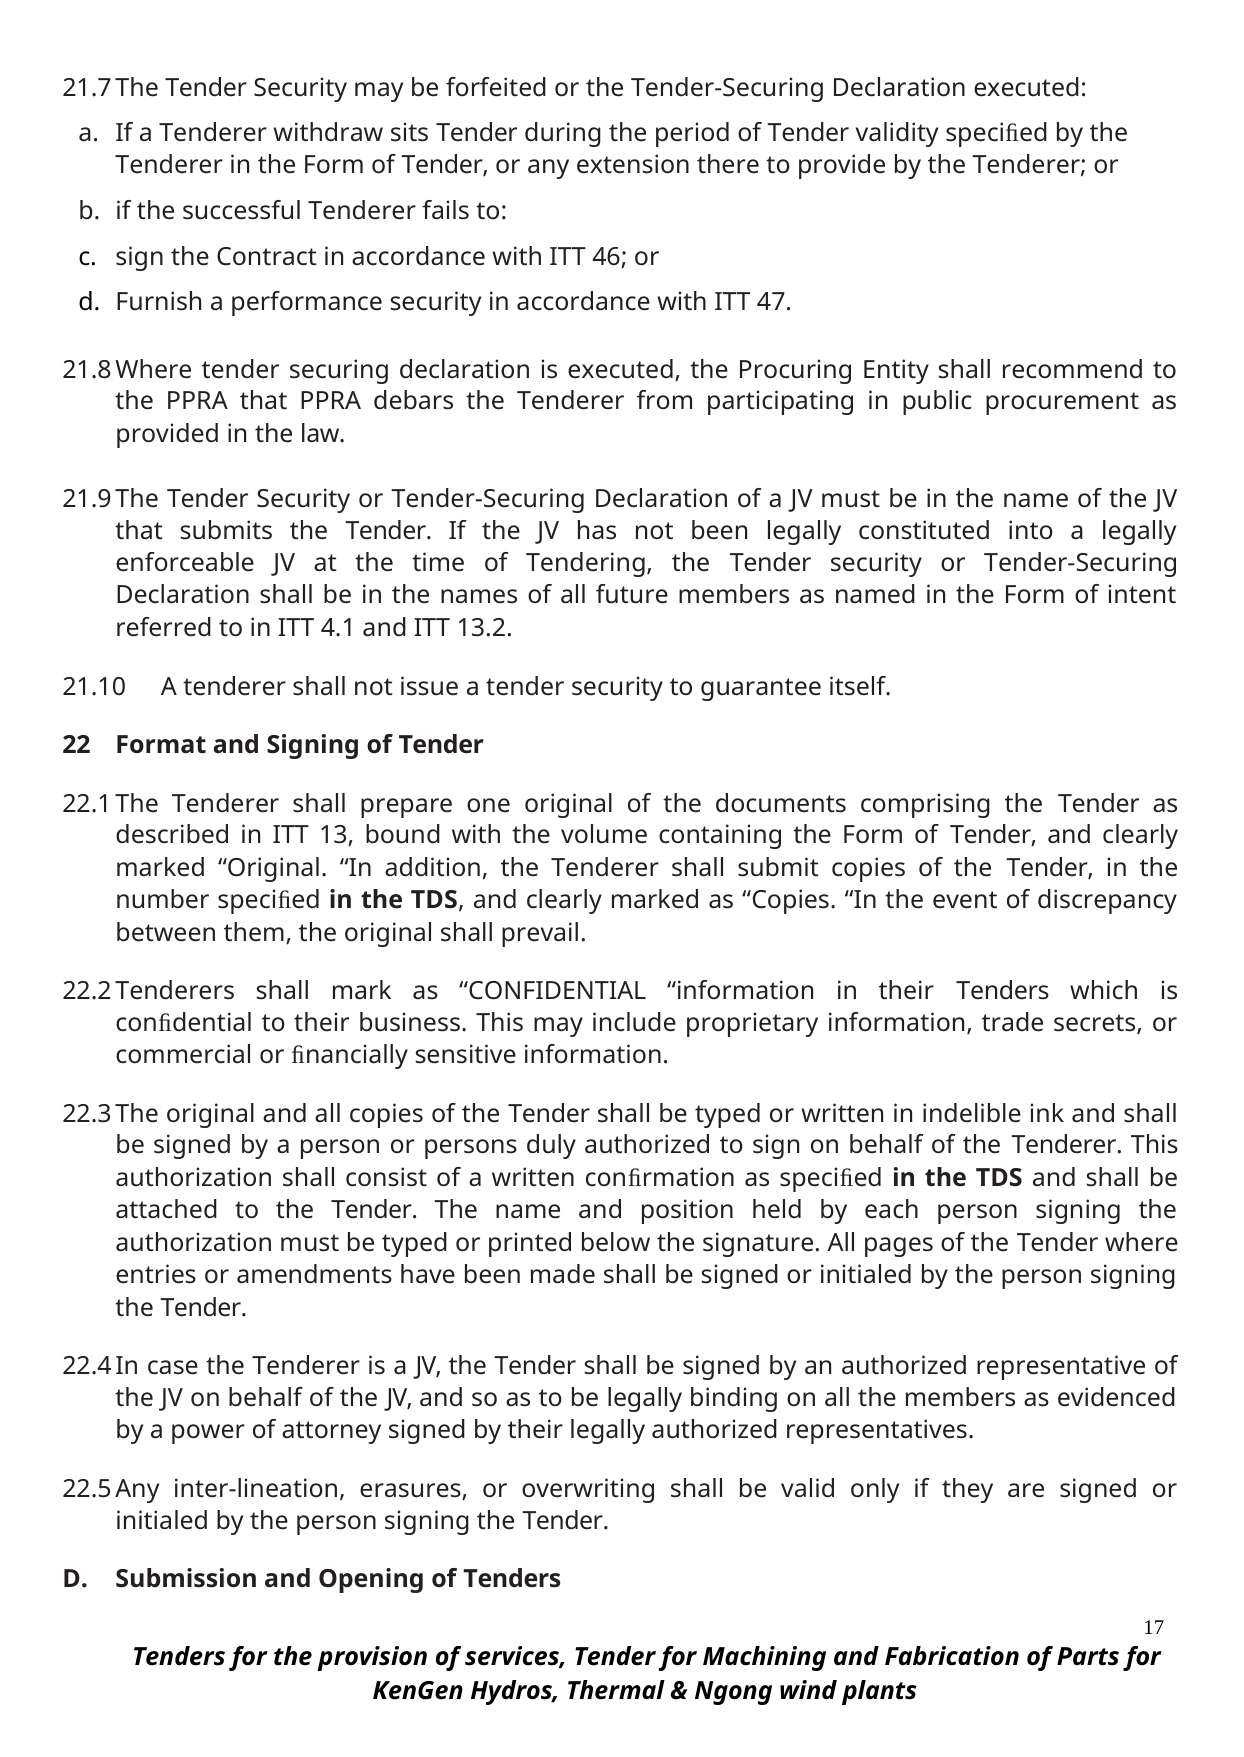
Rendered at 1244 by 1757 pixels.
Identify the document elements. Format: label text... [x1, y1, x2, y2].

text D. Submission and Opening of Tenders [62, 1561, 1178, 1595]
list If a Tenderer withdraw sits Tender during the period of Tender validity speciﬁed by the Tenderer in the Form of Tender, or any extension there to provide by the Tenderer; or [78, 116, 1178, 180]
list The Tender Security may be forfeited or the Tender-Securing Declaration executed: [62, 71, 1178, 103]
list Tenderers shall mark as “CONFIDENTIAL “information in their Tenders which is conﬁdential to their business. This may include proprietary information, trade secrets, or commercial or ﬁnancially sensitive information. [62, 974, 1178, 1071]
list Furnish a performance security in accordance with ITT 47. [78, 284, 1178, 318]
list The Tenderer shall prepare one original of the documents comprising the Tender as described in 13, bound with the volume containing the Form of Tender, and clearly marked “Original. “In addition, the Tenderer shall submit copies of the Tender, in the number speciﬁed in the , and clearly marked as “Copies. “In the event of discrepancy between them, the original shall prevail. [62, 786, 1178, 948]
list sign the Contract in accordance with ITT 46; or [78, 238, 1178, 272]
list Any inter-lineation, erasures, or overwriting shall be valid only if they are signed or initialed by the person signing the Tender. [62, 1472, 1178, 1536]
list Where tender securing declaration is executed, the Procuring Entity shall recommend to the PPRA that PPRA debars the Tenderer from participating in public procurement as provided in the law. [62, 352, 1178, 449]
list A tenderer shall not issue a tender security to guarantee itself. [62, 668, 1178, 703]
list if the successful Tenderer fails to: [78, 192, 1178, 226]
list In case the Tenderer is a JV, the Tender shall be signed by an authorized representative of the JV on behalf of the JV, and so as to be legally binding on all the members as evidenced by a power of attorney signed by their legally authorized representatives. [62, 1349, 1178, 1446]
list The Tender Security or Tender-Securing Declaration of a JV must be in the name of the JV that submits the Tender. If the JV has not been legally constituted into a legally enforceable JV at the time of Tendering, the Tender security or Tender-Securing Declaration shall be in the names of all future members as named in the Form of intent referred to in ITT 4.1 and ITT 13.2. [62, 482, 1178, 644]
list Format and Signing of Tender [62, 727, 1178, 761]
list The original and all copies of the Tender shall be typed or written in indelible ink and shall be signed by a person or persons duly authorized to sign on behalf of the Tenderer. This authorization shall consist of a written conﬁrmation as speciﬁed in the TDS and shall be attached to the Tender. The name and position held by each person signing the authorization must be typed or printed below the signature. All pages of the Tender where entries or amendments have been made shall be signed or initialed by the person signing the Tender. [62, 1097, 1178, 1323]
